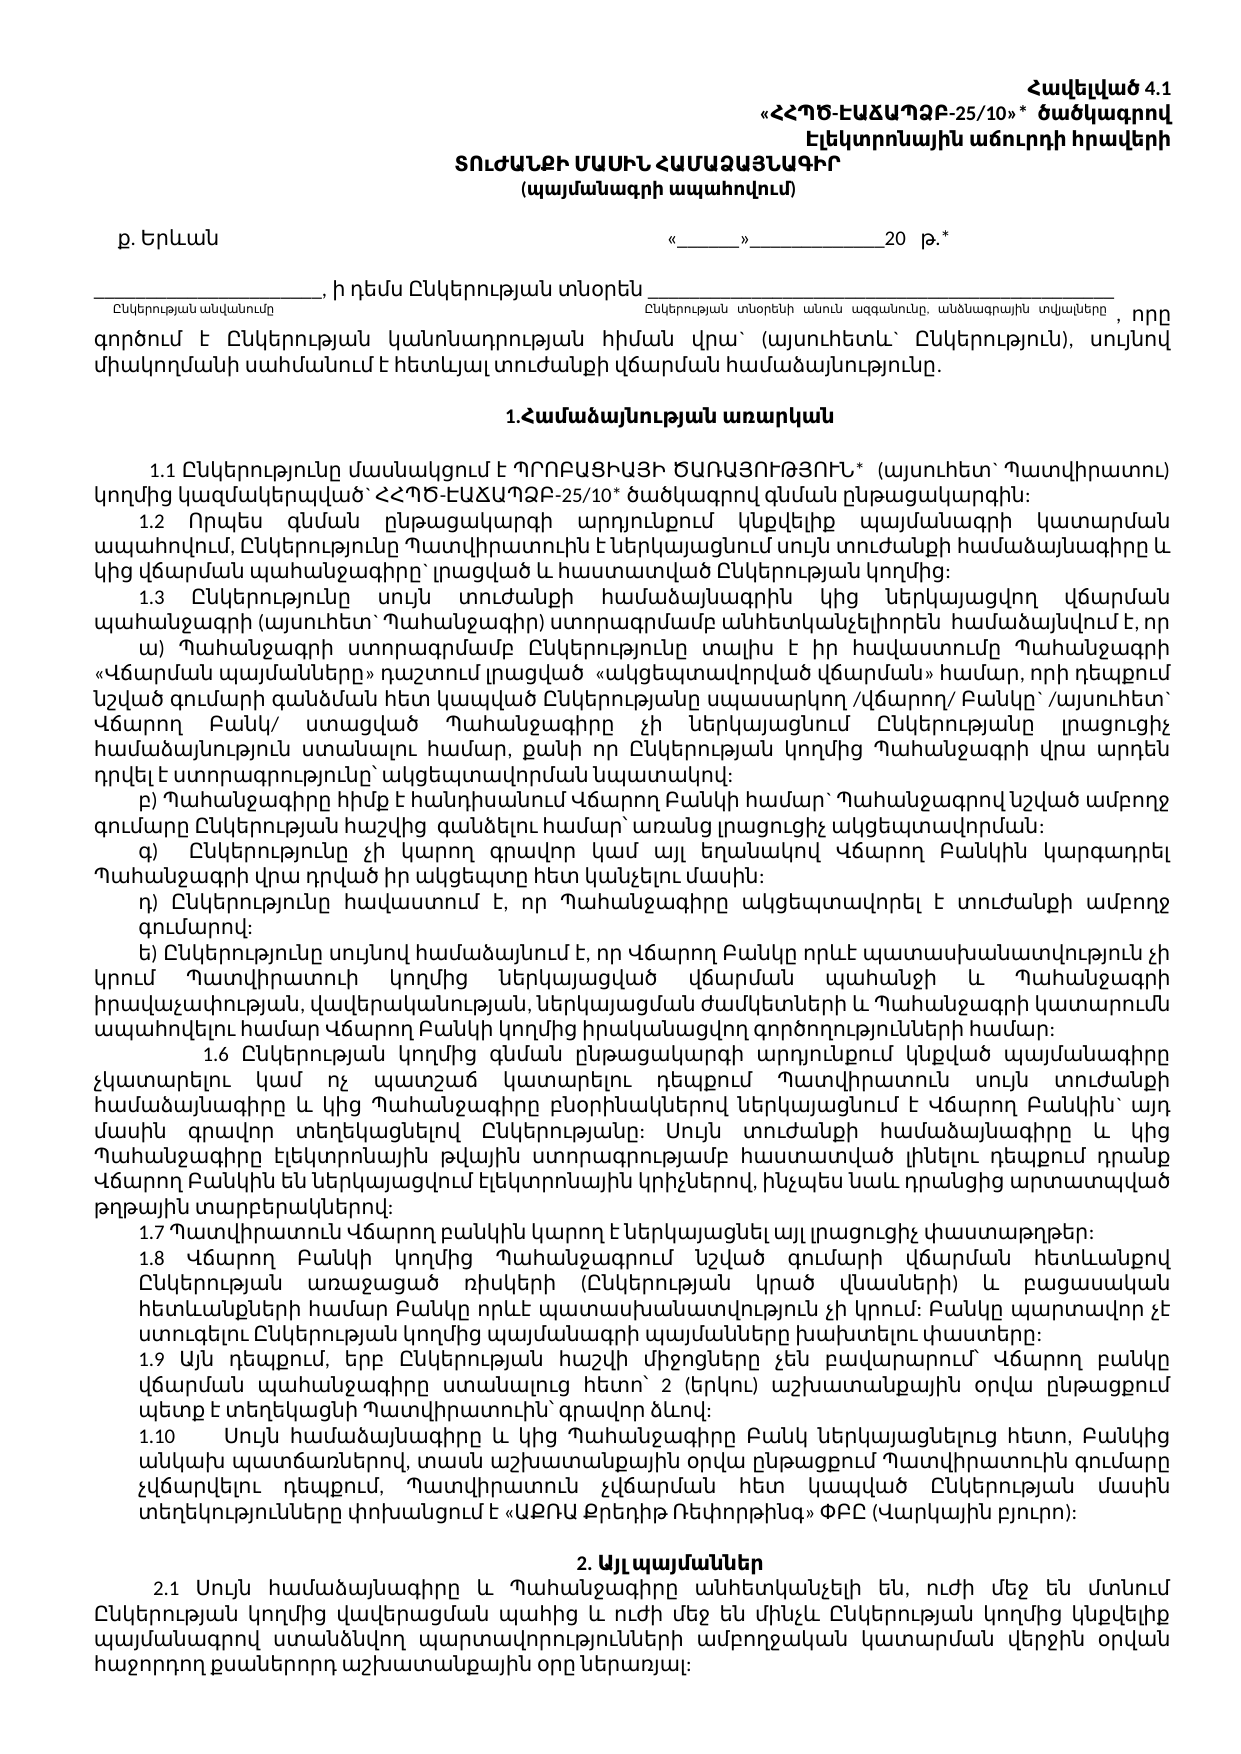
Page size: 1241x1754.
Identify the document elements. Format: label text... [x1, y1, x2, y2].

text ՏՈւԺԱՆՔԻ ՄԱՍԻՆ ՀԱՄԱՁԱՅՆԱԳԻՐ [94, 151, 1171, 177]
text (պայմանագրի ապահովում) [94, 177, 1171, 199]
text 1.7 Պատվիրատուն Վճարող բանկին կարող է ներկայացնել այլ լրացուցիչ փաստաթղթեր: [138, 1219, 1171, 1245]
text 1.2 Որպես գնման ընթացակարգի արդյունքում կնքվելիք պայմանագրի կատարման ապահովում, Ընկերությունը Պատվիրատուին է ներկայացնում սույն տուժանքի համաձայնագիրը և կից վճարման պահանջագիրը` լրացված և հաստատված Ընկերության կողմից: [94, 508, 1171, 584]
text 1.9 Այն դեպքում, երբ Ընկերության հաշվի միջոցները չեն բավարարում՝ Վճարող բանկը վճարման պահանջագիրը ստանալուց հետո՝ 2 (երկու) աշխատանքային օրվա ընթացքում պետք է տեղեկացնի Պատվիրատուին՝ գրավոր ձևով: [138, 1347, 1171, 1423]
text ա) Պահանջագրի ստորագրմամբ Ընկերությունը տալիս է իր հավաստումը Պահանջագրի «Վճարման պայմանները» դաշտում լրացված «ակցեպտավորված վճարման» համար, որի դեպքում նշված գումարի գանձման հետ կապված Ընկերությանը սպասարկող /վճարող/ Բանկը` /այսուհետ` Վճարող Բանկ/ ստացված Պահանջագիրը չի ներկայացնում Ընկերությանը լրացուցիչ համաձայնություն ստանալու համար, քանի որ Ընկերության կողմից Պահանջագրի վրա արդեն դրվել է ստորագրությունը՝ ակցեպտավորման նպատակով: [94, 635, 1171, 787]
text դ) Ընկերությունը հավաստում է, որ Պահանջագիրը ակցեպտավորել է տուժանքի ամբողջ գումարով: [138, 889, 1171, 940]
text 1.8 Վճարող Բանկի կողմից Պահանջագրում նշված գումարի վճարման հետևանքով Ընկերության առաջացած ռիսկերի (Ընկերության կրած վնասների) և բացասական հետևանքների համար Բանկը որևէ պատասխանատվություն չի կրում: Բանկը պարտավոր չէ ստուգելու Ընկերության կողմից պայմանագրի պայմանները խախտելու փաստերը: [138, 1245, 1171, 1347]
text բ) Պահանջագիրը հիմք է հանդիսանում Վճարող Բանկի համար` Պահանջագրով նշված ամբողջ գումարը Ընկերության հաշվից գանձելու համար՝ առանց լրացուցիչ ակցեպտավորման: [94, 787, 1171, 838]
text Հավելված 4.1 [94, 75, 1171, 100]
text 2. Այլ պայմաններ [169, 1550, 1171, 1575]
text 1.3 Ընկերությունը սույն տուժանքի համաձայնագրին կից ներկայացվող վճարման պահանջագրի (այսուհետ` Պահանջագիր) ստորագրմամբ անհետկանչելիորեն համաձայնվում է, որ [94, 584, 1171, 635]
text ______________________, ի դեմս Ընկերության տնօրեն _____________________________________________ [94, 276, 1171, 301]
text 2.1 Սույն համաձայնագիրը և Պահանջագիրը անհետկանչելի են, ուժի մեջ են մտնում Ընկերության կողմից վավերացման պահից և ուժի մեջ են մինչև Ընկերության կողմից կնքվելիք պայմանագրով ստանձնվող պարտավորությունների ամբողջական կատարման վերջին օրվան հաջորդող քսաներորդ աշխատանքային օրը ներառյալ: [94, 1575, 1171, 1677]
text գ) Ընկերությունը չի կարող գրավոր կամ այլ եղանակով Վճարող Բանկին կարգադրել Պահանջագրի վրա դրված իր ակցեպտը հետ կանչելու մասին: [94, 838, 1171, 889]
text 1.1 Ընկերությունը մասնակցում է ՊՐՈԲԱՑԻԱՅԻ ԾԱՌԱՅՈՒԹՅՈՒՆ* (այսուհետ` Պատվիրատու) կողմից կազմակերպված` ՀՀՊԾ-ԷԱՃԱՊՁԲ-25/10* ծածկագրով գնման ընթացակարգին: [94, 457, 1171, 508]
text 1.Համաձայնության առարկան [169, 403, 1171, 428]
text «ՀՀՊԾ-ԷԱՃԱՊՁԲ-25/10»* ծածկագրով [94, 100, 1171, 126]
text ք. Երևան «______»_____________20 թ.* [94, 225, 1171, 250]
text Ընկերության անվանումը Ընկերության տնօրենի անուն ազգանունը, անձնագրային տվյալները , որը գործում է Ընկերության կանոնադրության հիման վրա` (այսուհետև` Ընկերություն), սույնով միակողմանի սահմանում է հետևյալ տուժանքի վճարման համաձայնությունը. [94, 301, 1171, 377]
text ե) Ընկերությունը սույնով համաձայնում է, որ Վճարող Բանկը որևէ պատասխանատվություն չի կրում Պատվիրատուի կողմից ներկայացված վճարման պահանջի և Պահանջագրի իրավաչափության, վավերականության, ներկայացման ժամկետների և Պահանջագրի կատարումն ապահովելու համար Վճարող Բանկի կողմից իրականացվող գործողությունների համար: [94, 940, 1171, 1042]
text 1.6 Ընկերության կողմից գնման ընթացակարգի արդյունքում կնքված պայմանագիրը չկատարելու կամ ոչ պատշաճ կատարելու դեպքում Պատվիրատուն սույն տուժանքի համաձայնագիրը և կից Պահանջագիրը բնօրինակներով ներկայացնում է Վճարող Բանկին` այդ մասին գրավոր տեղեկացնելով Ընկերությանը: Սույն տուժանքի համաձայնագիրը և կից Պահանջագիրը էլեկտրոնային թվային ստորագրությամբ հաստատված լինելու դեպքում դրանք Վճարող Բանկին են ներկայացվում էլեկտրոնային կրիչներով, ինչպես նաև դրանցից արտատպված թղթային տարբերակներով: [94, 1042, 1171, 1219]
text Էլեկտրոնային աճուրդի հրավերի [94, 126, 1171, 151]
text 1.10 Սույն համաձայնագիրը և կից Պահանջագիրը Բանկ ներկայացնելուց հետո, Բանկից անկախ պատճառներով, տասն աշխատանքային օրվա ընթացքում Պատվիրատուին գումարը չվճարվելու դեպքում, Պատվիրատուն չվճարման հետ կապված Ընկերության մասին տեղեկությունները փոխանցում է «ԱՔՌԱ Քրեդիթ Ռեփորթինգ» ՓԲԸ (Վարկային բյուրո): [138, 1423, 1171, 1524]
